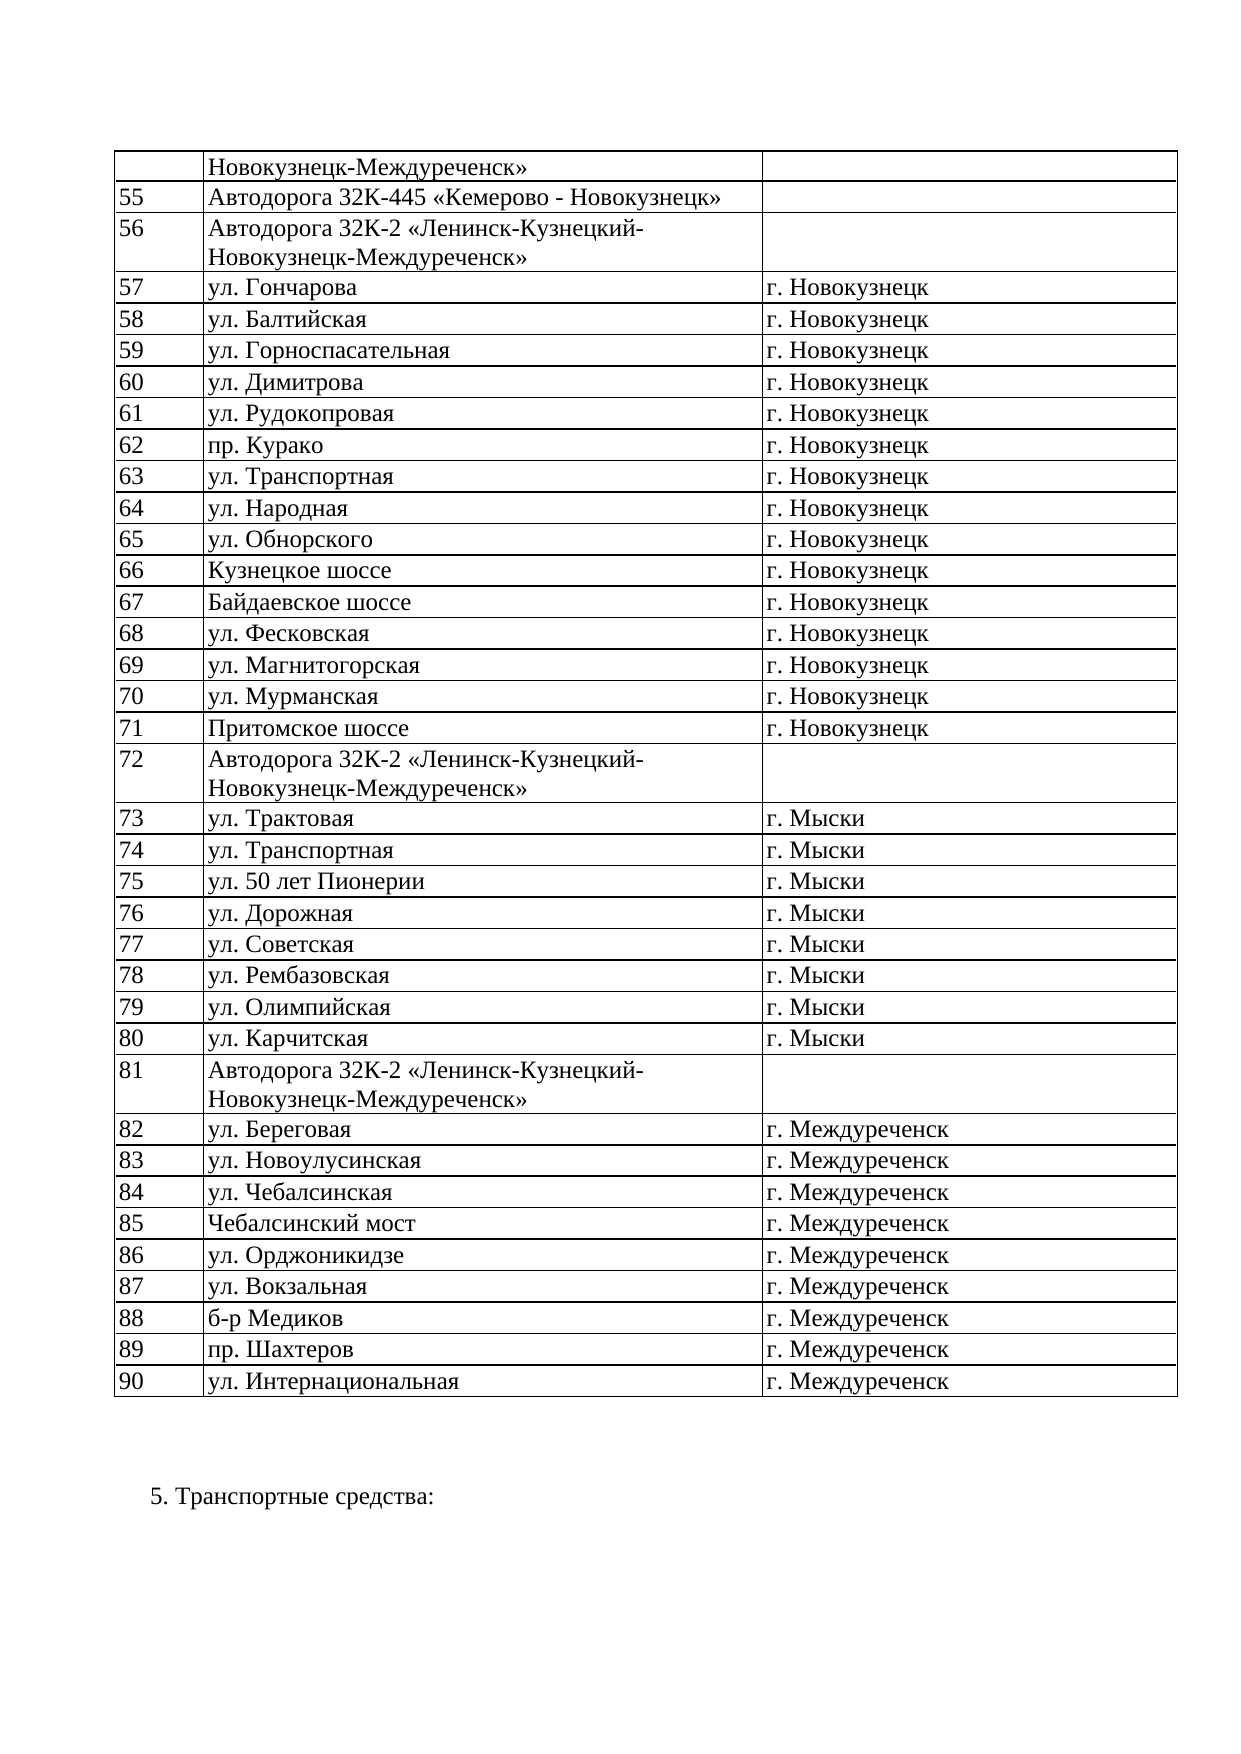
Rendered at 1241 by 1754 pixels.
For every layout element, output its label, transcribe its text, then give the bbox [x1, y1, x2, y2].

table_cell г. Новокузнецк [763, 302, 1177, 334]
table_cell ул. Гончарова [204, 272, 762, 302]
table_cell 63 [115, 461, 203, 491]
table_cell 78 [115, 960, 203, 991]
table_cell г. Новокузнецк [763, 334, 1177, 365]
table_cell г. Новокузнецк [763, 365, 1177, 397]
table_cell ул. Орджоникидзе [204, 1240, 762, 1270]
table_cell 73 [115, 803, 203, 833]
table_cell [763, 152, 1177, 180]
table_cell ул. Магнитогорская [204, 650, 762, 680]
table_cell г. Междуреченск [763, 1333, 1177, 1364]
table_cell Кузнецкое шоссе [204, 556, 762, 585]
table_cell ул. Транспортная [204, 461, 762, 491]
table_cell ул. Карчитская [204, 1024, 762, 1053]
table_cell 75 [115, 866, 203, 896]
table_cell г. Новокузнецк [763, 271, 1177, 302]
table_cell 57 [115, 272, 203, 302]
table_cell 87 [115, 1271, 203, 1301]
table_cell 86 [115, 1239, 203, 1270]
table_cell 54 [115, 152, 203, 180]
table_cell 77 [115, 929, 203, 959]
table_cell 64 [115, 492, 203, 522]
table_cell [204, 213, 762, 271]
table_cell ул. Чебалсинская [204, 1177, 762, 1207]
table_cell г. Новокузнецк [763, 397, 1177, 428]
table_cell [763, 212, 1177, 271]
table_cell 80 [115, 1023, 203, 1053]
table_cell 69 [115, 649, 203, 680]
table_cell ул. Советская [204, 929, 762, 959]
table_cell г. Мыски [763, 959, 1177, 991]
table_cell г. Мыски [763, 865, 1177, 896]
table_cell 74 [115, 834, 203, 865]
table_cell г. Междуреченск [763, 1144, 1177, 1175]
table_cell 83 [115, 1145, 203, 1175]
table_cell пр. Шахтеров [204, 1334, 762, 1364]
table_cell 85 [115, 1208, 203, 1238]
table_cell г. Новокузнецк [763, 554, 1177, 585]
table_cell ул. Береговая [204, 1114, 762, 1144]
table_cell ул. Интернациональная [204, 1366, 762, 1396]
table_cell ул. Балтийская [204, 304, 762, 334]
table_cell 79 [115, 992, 203, 1022]
table_cell Чебалсинский мост [204, 1208, 762, 1238]
table_cell ул. Олимпийская [204, 992, 762, 1022]
table_cell г. Мыски [763, 991, 1177, 1022]
table_cell 71 [115, 712, 203, 743]
table_cell 89 [115, 1334, 203, 1364]
table_cell ул. Горноспасательная [204, 335, 762, 365]
table_cell г. Мыски [763, 1022, 1177, 1053]
table_cell г. Новокузнецк [763, 711, 1177, 743]
table_cell 56 [115, 213, 203, 271]
table_cell г. Междуреченск [763, 1175, 1177, 1207]
table_cell Автодорога 32К-2 «Ленинск-Кузнецкий-Новокузнецк-Междуреченск» [204, 744, 762, 802]
table_cell ул. Рембазовская [204, 961, 762, 991]
table_cell г. Новокузнецк [763, 491, 1177, 522]
table_cell г. Новокузнецк [763, 585, 1177, 617]
table_cell Автодорога 32К-2 «Ленинск-Кузнецкий-Новокузнецк-Междуреченск» [204, 1055, 762, 1112]
table_cell г. Новокузнецк [763, 460, 1177, 491]
table_cell 58 [115, 303, 203, 334]
table_cell г. Междуреченск [763, 1113, 1177, 1144]
table_cell 84 [115, 1176, 203, 1207]
table_cell г. Мыски [763, 896, 1177, 928]
table_cell ул. Вокзальная [204, 1271, 762, 1301]
table_cell Автодорога 32К-445 «Кемерово - Новокузнецк» [204, 182, 762, 212]
table_cell пр. Курако [204, 430, 762, 459]
table_cell 82 [115, 1114, 203, 1144]
table_cell 65 [115, 524, 203, 554]
table_cell г. Мыски [763, 802, 1177, 833]
table_cell ул. Трактовая [204, 803, 762, 833]
table_cell г. Новокузнецк [763, 523, 1177, 554]
table_cell [763, 180, 1177, 212]
table_cell ул. Фесковская [204, 618, 762, 648]
table_cell ул. Транспортная [204, 835, 762, 865]
table_cell 67 [115, 586, 203, 617]
table_cell 70 [115, 681, 203, 711]
table_cell г. Междуреченск [763, 1301, 1177, 1333]
table_cell г. Междуреченск [763, 1238, 1177, 1270]
table_cell ул. Мурманская [204, 681, 762, 711]
table_cell г. Мыски [763, 928, 1177, 959]
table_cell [204, 152, 762, 180]
table_cell ул. Дорожная [204, 898, 762, 928]
table_cell г. Мыски [763, 833, 1177, 865]
table_cell 68 [115, 618, 203, 648]
table_cell 55 [115, 181, 203, 212]
table_cell 62 [115, 429, 203, 459]
table_cell г. Междуреченск [763, 1364, 1177, 1396]
table_cell ул. Народная [204, 493, 762, 522]
table_cell г. Новокузнецк [763, 648, 1177, 680]
table_cell 61 [115, 398, 203, 428]
table_cell г. Междуреченск [763, 1270, 1177, 1301]
table_cell г. Новокузнецк [763, 617, 1177, 648]
table_cell 88 [115, 1302, 203, 1333]
table_cell г. Новокузнецк [763, 428, 1177, 459]
table_cell ул. 50 лет Пионерии [204, 866, 762, 896]
table_cell ул. Обнорского [204, 524, 762, 554]
table_cell 76 [115, 897, 203, 928]
table_cell 90 [115, 1365, 203, 1396]
table_cell 66 [115, 555, 203, 585]
table_cell 59 [115, 335, 203, 365]
table_cell Притомское шоссе [204, 713, 762, 743]
table_cell [763, 1054, 1177, 1112]
table_cell г. Междуреченск [763, 1207, 1177, 1238]
table_cell 60 [115, 366, 203, 397]
table_cell [763, 743, 1177, 802]
table_cell г. Новокузнецк [763, 680, 1177, 711]
table_cell б-р Медиков [204, 1303, 762, 1333]
table_cell Байдаевское шоссе [204, 587, 762, 617]
table_cell ул. Новоулусинская [204, 1146, 762, 1175]
text 5. Транспортные средства: [150, 1481, 1090, 1510]
table_cell ул. Рудокопровая [204, 398, 762, 428]
table_cell 81 [115, 1055, 203, 1112]
table_cell 72 [115, 744, 203, 802]
table_cell ул. Димитрова [204, 367, 762, 397]
